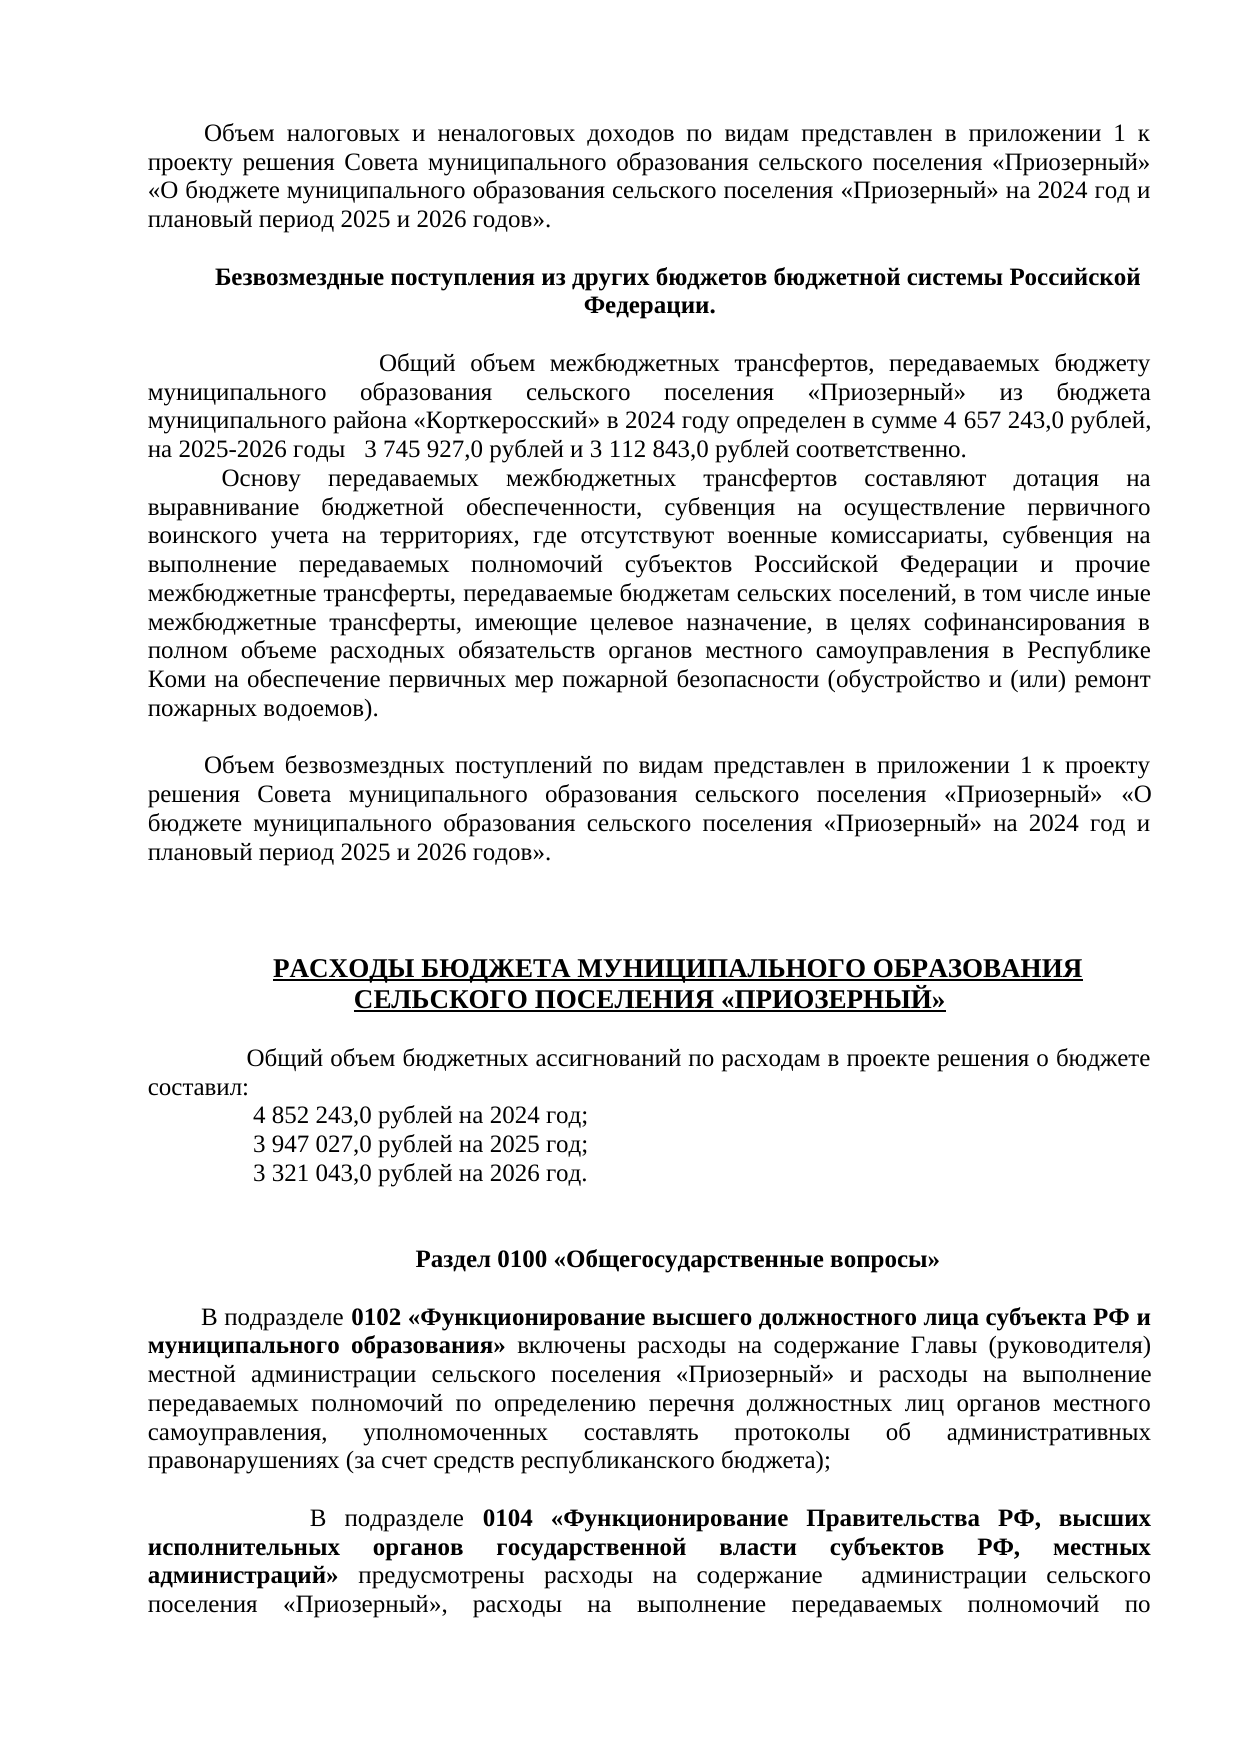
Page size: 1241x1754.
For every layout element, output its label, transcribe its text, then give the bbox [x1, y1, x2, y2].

text Общий объем бюджетных ассигнований по расходам в проекте решения о бюджете составил: [148, 1043, 1152, 1100]
text Объем безвозмездных поступлений по видам представлен в приложении 1 к проекту решения Совета муниципального образования сельского поселения «Приозерный» «О бюджете муниципального образования сельского поселения «Приозерный» на 2024 год и плановый период 2025 и 2026 годов». [148, 751, 1152, 866]
text Безвозмездные поступления из других бюджетов бюджетной системы Российской Федерации. [148, 262, 1152, 319]
text В подразделе 0102 «Функционирование высшего должностного лица субъекта РФ и муниципального образования» включены расходы на содержание Главы (руководителя) местной администрации сельского поселения «Приозерный» и расходы на выполнение передаваемых полномочий по определению перечня должностных лиц органов местного самоуправления, уполномоченных составлять протоколы об административных правонарушениях (за счет средств республиканского бюджета); [148, 1302, 1152, 1474]
text 3 321 043,0 рублей на 2026 год. [148, 1158, 1152, 1187]
text Основу передаваемых межбюджетных трансфертов составляют дотация на выравнивание бюджетной обеспеченности, субвенция на осуществление первичного воинского учета на территориях, где отсутствуют военные комиссариаты, субвенция на выполнение передаваемых полномочий субъектов Российской Федерации и прочие межбюджетные трансферты, передаваемые бюджетам сельских поселений, в том числе иные межбюджетные трансферты, имеющие целевое назначение, в целях софинансирования в полном объеме расходных обязательств органов местного самоуправления в Республике Коми на обеспечение первичных мер пожарной безопасности (обустройство и (или) ремонт пожарных водоемов). [148, 463, 1152, 722]
text 3 947 027,0 рублей на 2025 год; [148, 1129, 1152, 1158]
text Общий объем межбюджетных трансфертов, передаваемых бюджету муниципального образования сельского поселения «Приозерный» из бюджета муниципального района «Корткеросский» в 2024 году определен в сумме 4 657 243,0 рублей, на 2025-2026 годы 3 745 927,0 рублей и 3 112 843,0 рублей соответственно. [148, 348, 1152, 463]
text 4 852 243,0 рублей на 2024 год; [148, 1100, 1152, 1129]
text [148, 1503, 1152, 1618]
text Раздел 0100 «Общегосударственные вопросы» [148, 1244, 1152, 1273]
text Объем налоговых и неналоговых доходов по видам представлен в приложении 1 к проекту решения Совета муниципального образования сельского поселения «Приозерный» «О бюджете муниципального образования сельского поселения «Приозерный» на 2024 год и плановый период 2025 и 2026 годов». [148, 118, 1152, 233]
text РАСХОДЫ БЮДЖЕТА МУНИЦИПАЛЬНОГО ОБРАЗОВАНИЯ СЕЛЬСКОГО ПОСЕЛЕНИЯ «ПРИОЗЕРНЫЙ» [148, 952, 1152, 1014]
